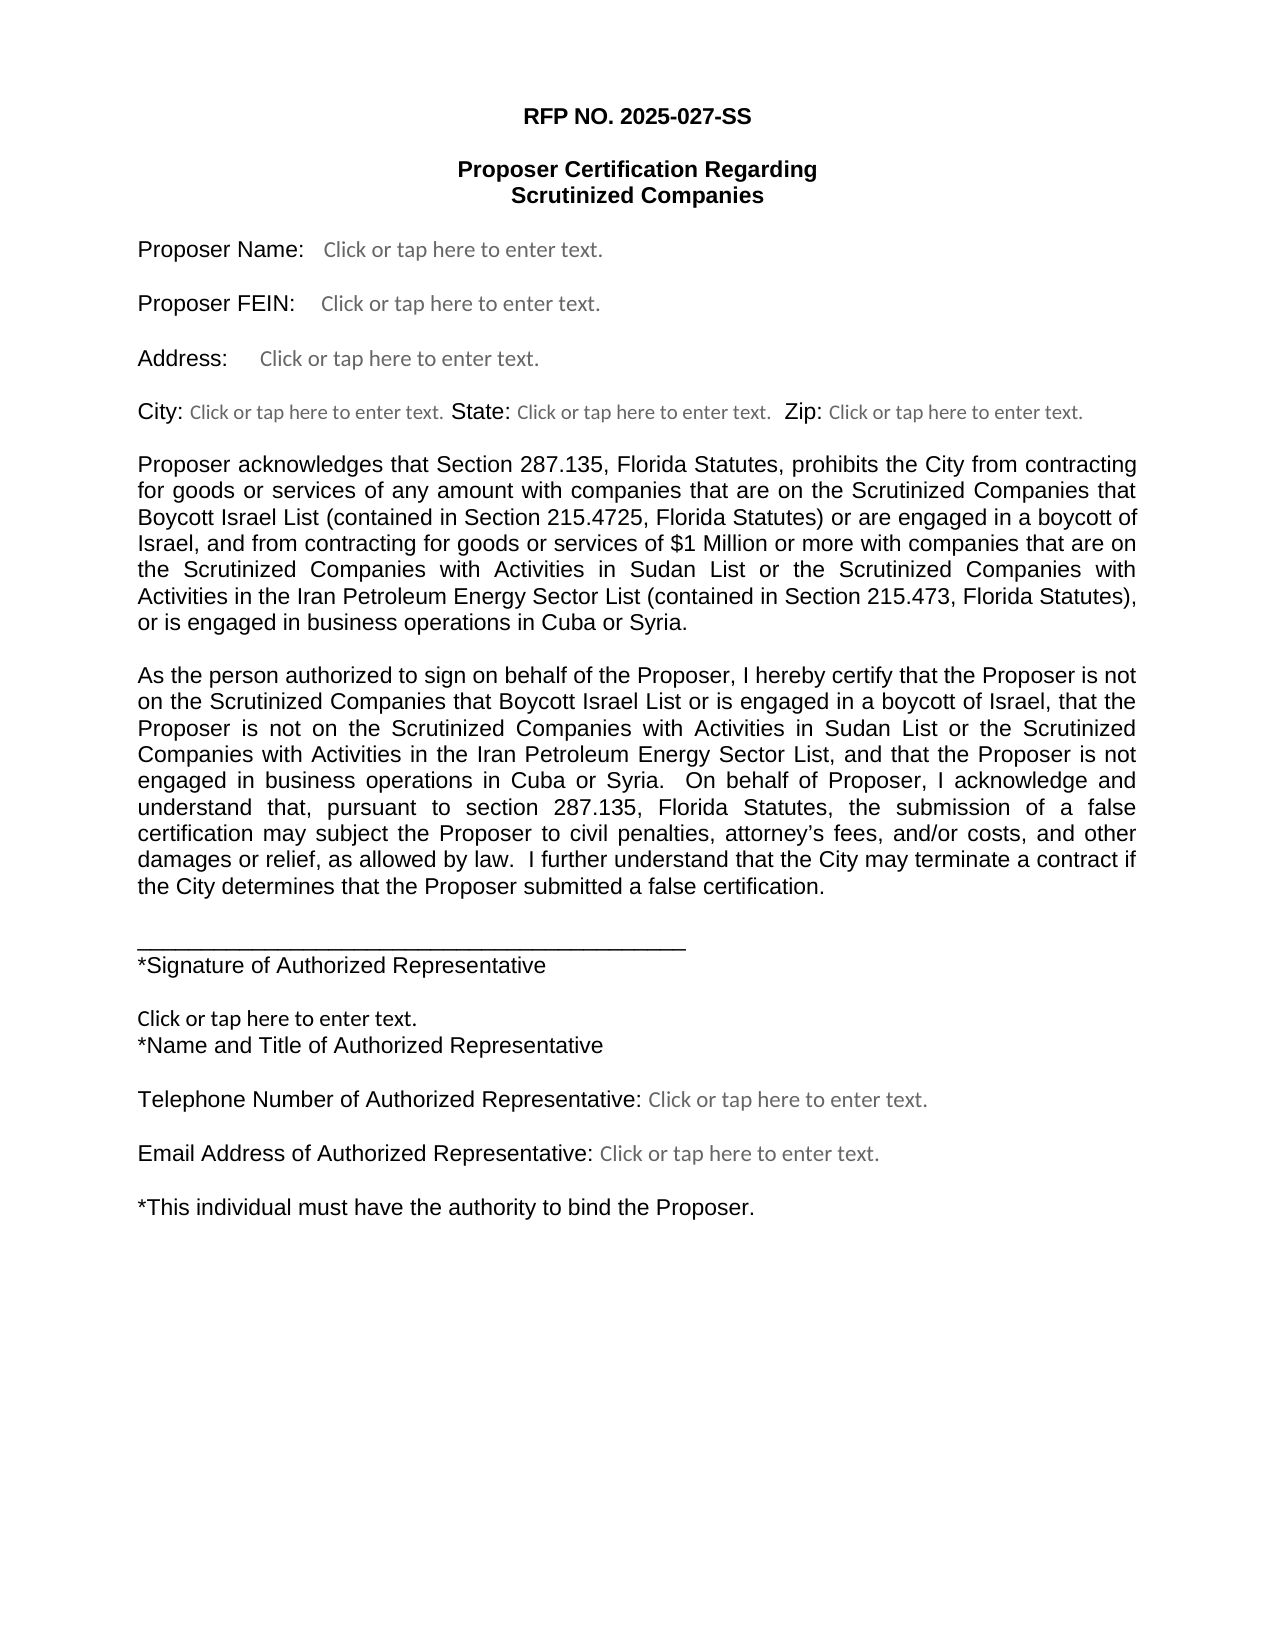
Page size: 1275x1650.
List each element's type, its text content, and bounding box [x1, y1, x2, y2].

text Telephone Number of Authorized Representative: [137, 1085, 1137, 1113]
text *This individual must have the authority to bind the Proposer. [137, 1194, 1137, 1220]
text Proposer FEIN: [137, 289, 1137, 317]
text *Name and Title of Authorized Representative [137, 1032, 1137, 1059]
text As the person authorized to sign on behalf of the Proposer, I hereby certify that the Proposer is not on the Scrutinized Companies that Boycott Israel List or is engaged in a boycott of Israel, that the Proposer is not on the Scrutinized Companies with Activities in Sudan List or the Scrutinized Companies with Activities in the Iran Petroleum Energy Sector List, and that the Proposer is not engaged in business operations in Cuba or Syria. On behalf of Proposer, I acknowledge and understand that, pursuant to section 287.135, Florida Statutes, the submission of a false certification may subject the Proposer to civil penalties, attorney’s fees, and/or costs, and other damages or relief, as allowed by law. I further understand that the City may terminate a contract if the City determines that the Proposer submitted a false certification. [137, 662, 1137, 899]
text Proposer acknowledges that Section 287.135, Florida Statutes, prohibits the City from contracting for goods or services of any amount with companies that are on the Scrutinized Companies that Boycott Israel List (contained in Section 215.4725, Florida Statutes) or are engaged in a boycott of Israel, and from contracting for goods or services of $1 Million or more with companies that are on the Scrutinized Companies with Activities in Sudan List or the Scrutinized Companies with Activities in the Iran Petroleum Energy Sector List (contained in Section 215.473, Florida Statutes), or is engaged in business operations in Cuba or Syria. [137, 451, 1137, 636]
text RFP NO. 2025-027-SS [137, 103, 1137, 129]
text ___________________________________________ [137, 925, 1137, 952]
text Email Address of Authorized Representative: [137, 1139, 1137, 1168]
text Scrutinized Companies [137, 182, 1137, 208]
text Address: [137, 344, 1137, 372]
text City: State: Zip: [137, 398, 1137, 425]
text *Signature of Authorized Representative [137, 952, 1137, 978]
text Proposer Name: [137, 235, 1137, 263]
text Proposer Certification Regarding [137, 156, 1137, 182]
